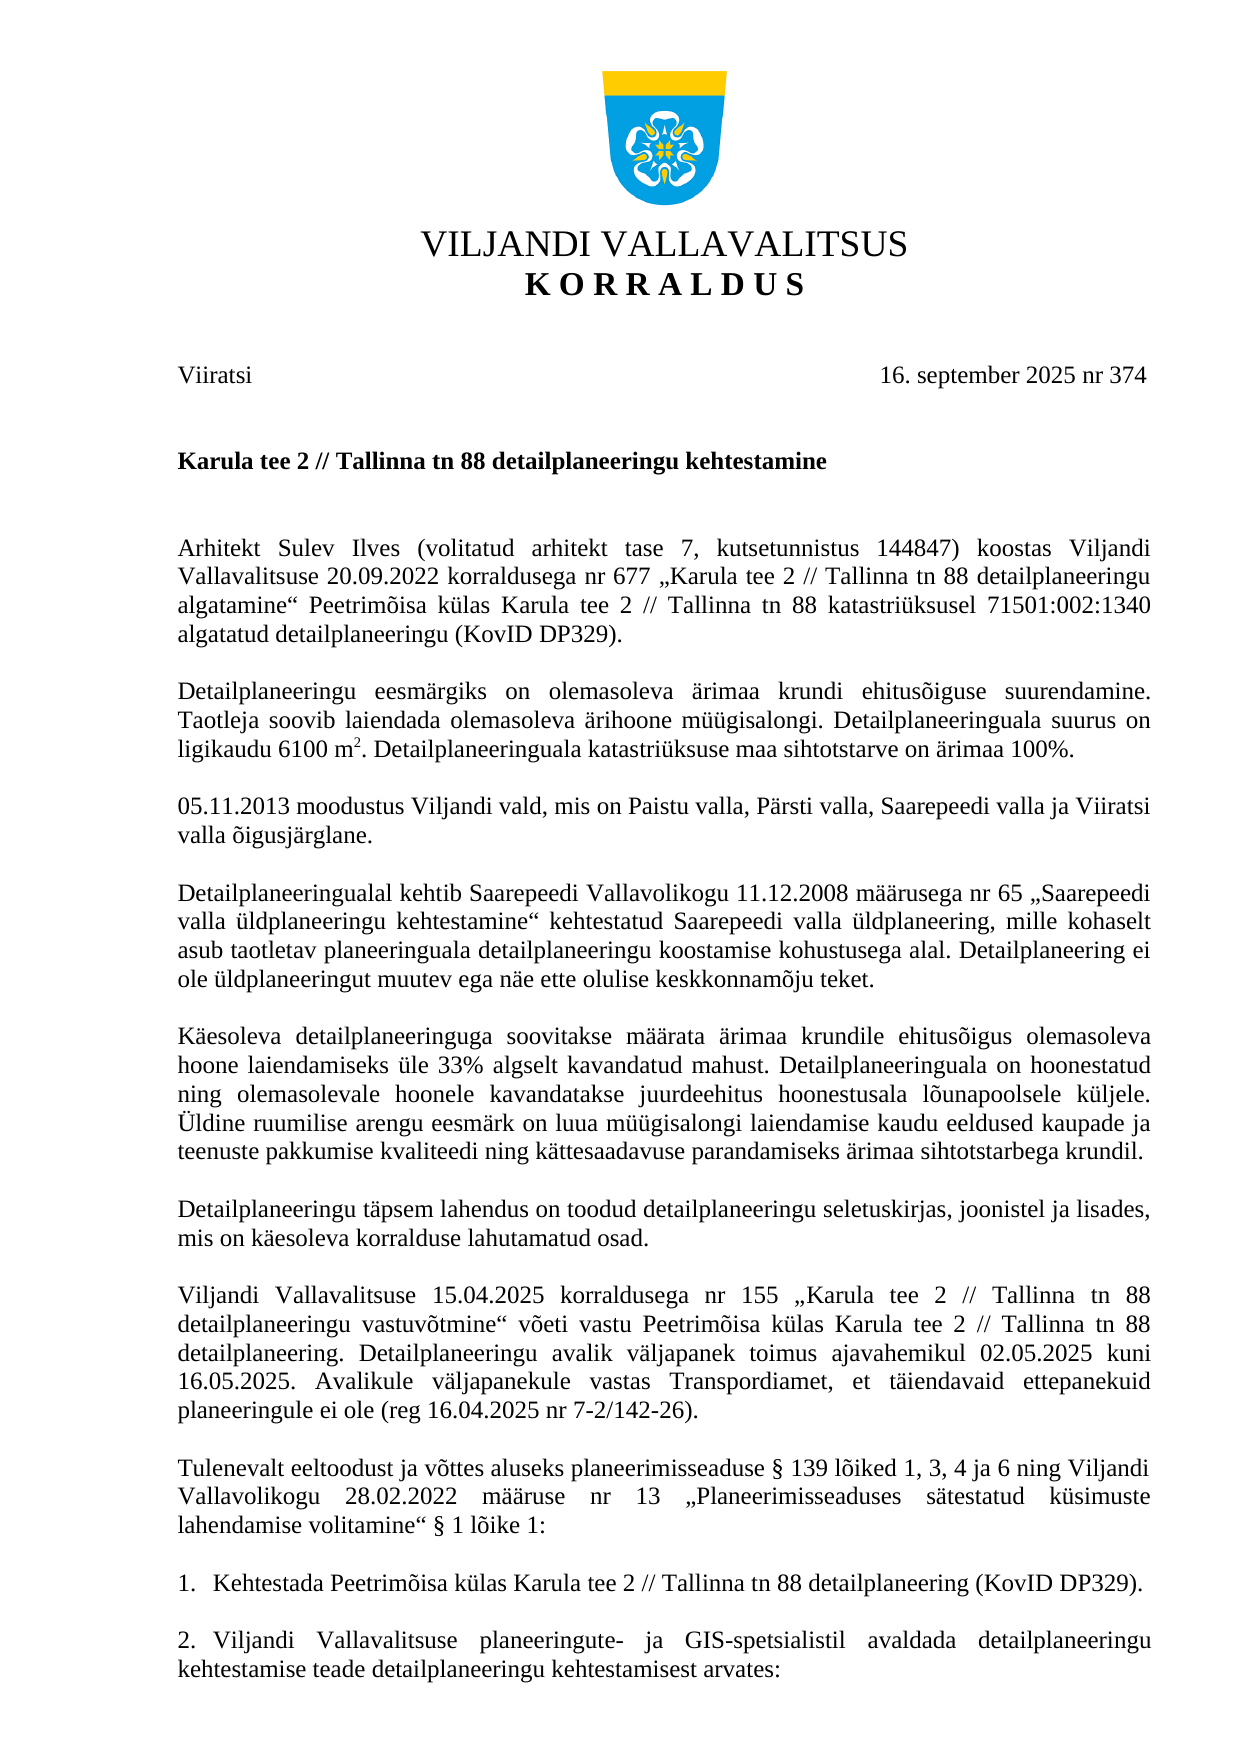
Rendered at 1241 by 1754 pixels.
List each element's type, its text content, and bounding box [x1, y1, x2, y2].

text Tulenevalt eeltoodust ja võttes aluseks planeerimisseaduse § 139 lõiked 1, 3, 4 ja 6 ning Viljandi Vallavolikogu 28.02.2022 määruse nr 13 „Planeerimisseaduses sätestatud küsimuste lahendamise volitamine“ § 1 lõike 1: [177, 1453, 1152, 1539]
text Detailplaneeringu täpsem lahendus on toodud detailplaneeringu seletuskirjas, joonistel ja lisades, mis on käesoleva korralduse lahutamatud osad. [177, 1194, 1152, 1251]
text Käesoleva detailplaneeringuga soovitakse määrata ärimaa krundile ehitusõigus olemasoleva hoone laiendamiseks üle 33% algselt kavandatud mahust. Detailplaneeringuala on hoonestatud ning olemasolevale hoonele kavandatakse juurdeehitus hoonestusala lõunapoolsele küljele. Üldine ruumilise arengu eesmärk on luua müügisalongi laiendamise kaudu eeldused kaupade ja teenuste pakkumise kvaliteedi ning kättesaadavuse parandamiseks ärimaa sihtotstarbega krundil. [177, 1021, 1152, 1165]
text Viljandi Vallavalitsuse 15.04.2025 korraldusega nr 155 „Karula tee 2 // Tallinna tn 88 detailplaneeringu vastuvõtmine“ võeti vastu Peetrimõisa külas Karula tee 2 // Tallinna tn 88 detailplaneering. Detailplaneeringu avalik väljapanek toimus ajavahemikul 02.05.2025 kuni 16.05.2025. Avalikule väljapanekule vastas Transpordiamet, et täiendavaid ettepanekuid planeeringule ei ole (reg 16.04.2025 nr 7-2/142-26). [177, 1280, 1152, 1424]
text Viiratsi 16. september 2025 nr 374 [177, 360, 1152, 389]
text 05.11.2013 moodustus Viljandi vald, mis on Paistu valla, Pärsti valla, Saarepeedi valla ja Viiratsi valla õigusjärglane. [177, 791, 1152, 849]
text Detailplaneeringualal kehtib Saarepeedi Vallavolikogu 11.12.2008 määrusega nr 65 „Saarepeedi valla üldplaneeringu kehtestamine“ kehtestatud Saarepeedi valla üldplaneering, mille kohaselt asub taotletav planeeringuala detailplaneeringu koostamise kohustusega alal. Detailplaneering ei ole üldplaneeringut muutev ega näe ette olulise keskkonnamõju teket. [177, 878, 1152, 993]
text Detailplaneeringu eesmärgiks on olemasoleva ärimaa krundi ehitusõiguse suurendamine. Taotleja soovib laiendada olemasoleva ärihoone müügisalongi. Detailplaneeringuala suurus on ligikaudu 6100 m2. Detailplaneeringuala katastriüksuse maa sihtotstarve on ärimaa 100%. [177, 676, 1152, 763]
list Viljandi Vallavalitsuse planeeringute- ja GIS-spetsialistil avaldada detailplaneeringu kehtestamise teade detailplaneeringu kehtestamisest arvates: [177, 1625, 1152, 1683]
list Kehtestada Peetrimõisa külas Karula tee 2 // Tallinna tn 88 detailplaneering (KovID DP329). [177, 1568, 1152, 1596]
text Karula tee 2 // Tallinna tn 88 detailplaneeringu kehtestamine [177, 446, 1152, 475]
text Arhitekt Sulev Ilves (volitatud arhitekt tase 7, kutsetunnistus 144847) koostas Viljandi Vallavalitsuse 20.09.2022 korraldusega nr 677 „Karula tee 2 // Tallinna tn 88 detailplaneeringu algatamine“ Peetrimõisa külas Karula tee 2 // Tallinna tn 88 katastriüksusel 71501:002:1340 algatatud detailplaneeringu (KovID DP329). [177, 533, 1152, 648]
picture [601, 70, 728, 207]
